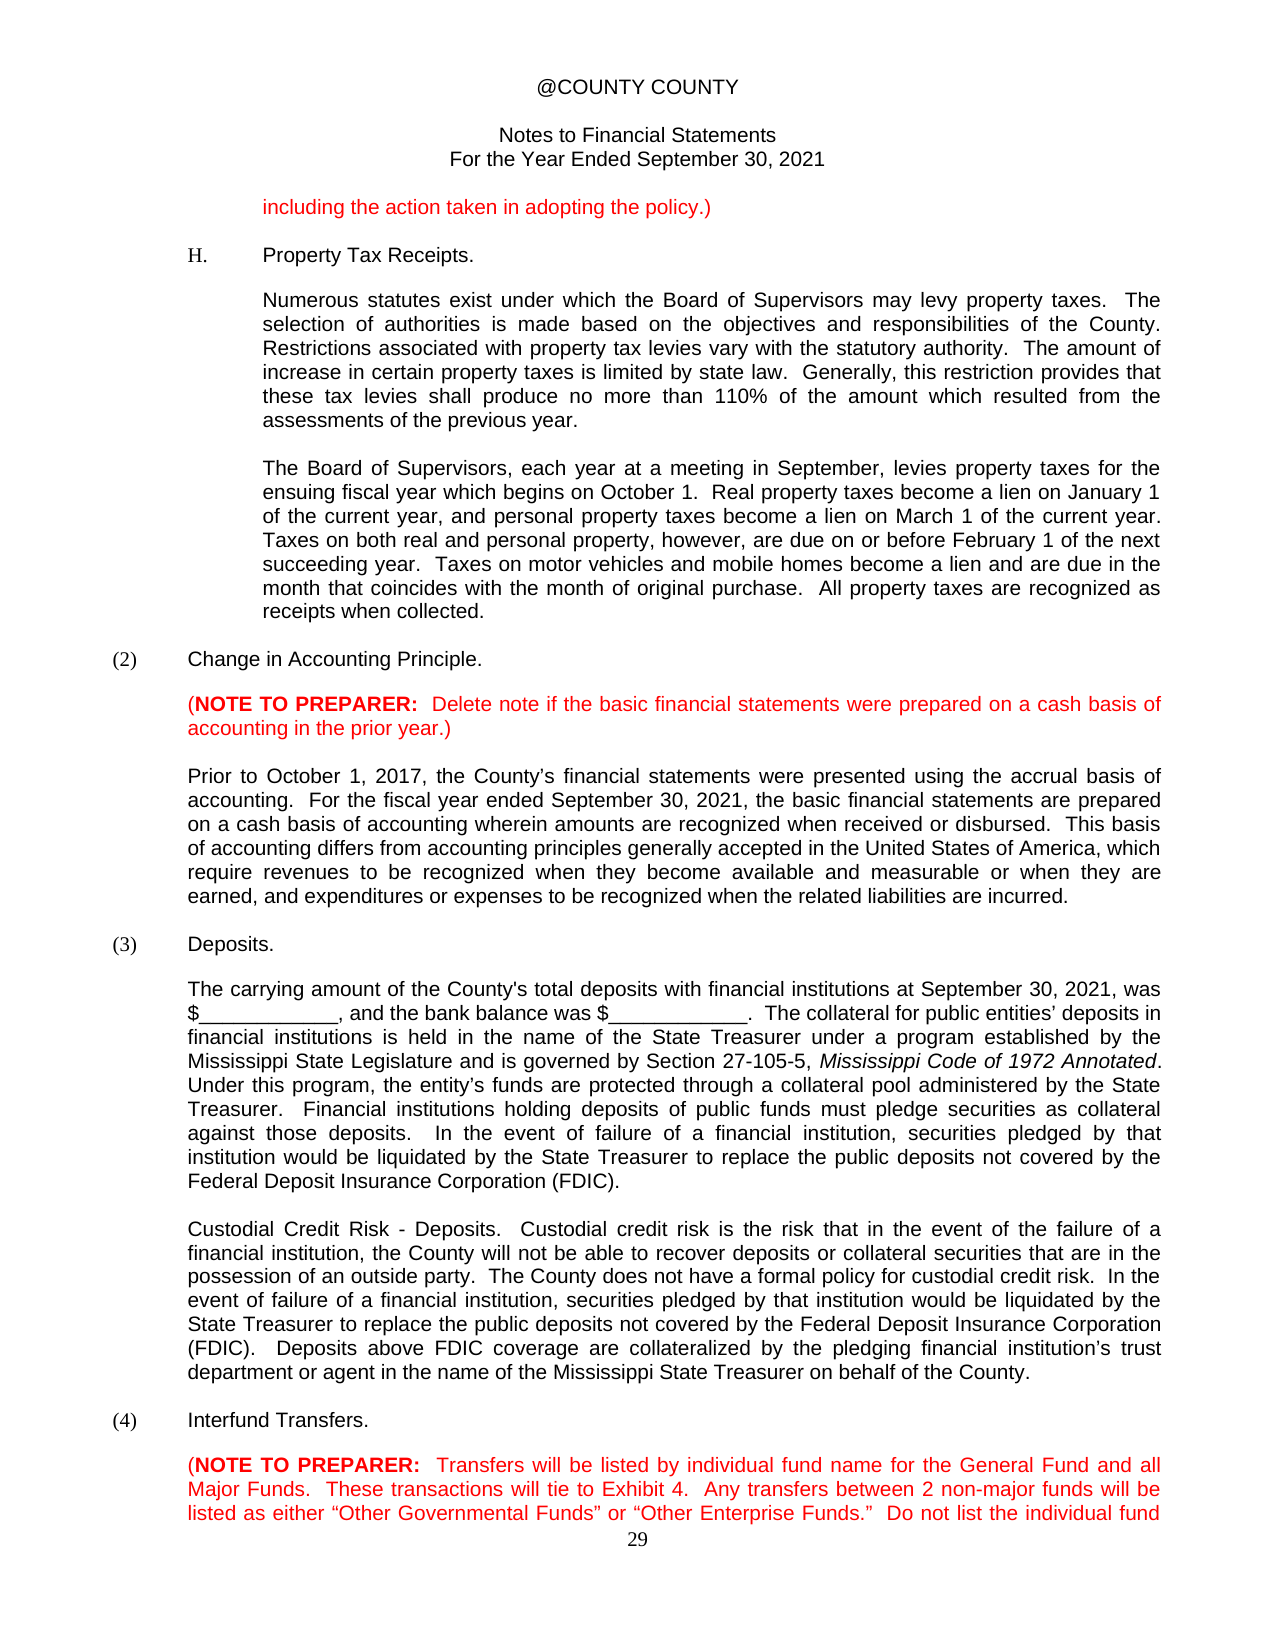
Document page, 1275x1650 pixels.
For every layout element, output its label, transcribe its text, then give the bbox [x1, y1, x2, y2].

text Numerous statutes exist under which the Board of Supervisors may levy property taxes. The selection of authorities is made based on the objectives and responsibilities of the County. Restrictions associated with property tax levies vary with the statutory authority. The amount of increase in certain property taxes is limited by state law. Generally, this restriction provides that these tax levies shall produce no more than 110% of the amount which resulted from the assessments of the previous year. [262, 288, 1162, 432]
list Interfund Transfers. [112, 1408, 1162, 1432]
text The Board of Supervisors, each year at a meeting in September, levies property taxes for the ensuing fiscal year which begins on October 1. Real property taxes become a lien on January 1 of the current year, and personal property taxes become a lien on March 1 of the current year. Taxes on both real and personal property, however, are due on or before February 1 of the next succeeding year. Taxes on motor vehicles and mobile homes become a lien and are due in the month that coincides with the month of original purchase. All property taxes are recognized as receipts when collected. [262, 456, 1162, 623]
list Property Tax Receipts. [187, 243, 1162, 267]
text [262, 195, 1162, 219]
list Deposits. [112, 932, 1162, 956]
text Custodial Credit Risk - Deposits. Custodial credit risk is the risk that in the event of the failure of a financial institution, the County will not be able to recover deposits or collateral securities that are in the possession of an outside party. The County does not have a formal policy for custodial credit risk. In the event of failure of a financial institution, securities pledged by that institution would be liquidated by the State Treasurer to replace the public deposits not covered by the Federal Deposit Insurance Corporation (FDIC). Deposits above FDIC coverage are collateralized by the pledging financial institution’s trust department or agent in the name of the Mississippi State Treasurer on behalf of the County. [187, 1216, 1162, 1384]
text (NOTE TO PREPARER: Delete note if the basic financial statements were prepared on a cash basis of accounting in the prior year.) [187, 692, 1162, 740]
list Change in Accounting Principle. [112, 647, 1162, 671]
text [187, 1453, 1162, 1525]
text The carrying amount of the County's total deposits with financial institutions at September 30, 2021, was $____________, and the bank balance was $____________. The collateral for public entities’ deposits in financial institutions is held in the name of the State Treasurer under a program established by the Mississippi State Legislature and is governed by Section 27-105-5, Mississippi Code of 1972 Annotated. Under this program, the entity’s funds are protected through a collateral pool administered by the State Treasurer. Financial institutions holding deposits of public funds must pledge securities as collateral against those deposits. In the event of failure of a financial institution, securities pledged by that institution would be liquidated by the State Treasurer to replace the public deposits not covered by the Federal Deposit Insurance Corporation (FDIC). [187, 977, 1162, 1192]
text Prior to October 1, 2017, the County’s financial statements were presented using the accrual basis of accounting. For the fiscal year ended September 30, 2021, the basic financial statements are prepared on a cash basis of accounting wherein amounts are recognized when received or disbursed. This basis of accounting differs from accounting principles generally accepted in the United States of America, which require revenues to be recognized when they become available and measurable or when they are earned, and expenditures or expenses to be recognized when the related liabilities are incurred. [187, 764, 1162, 908]
